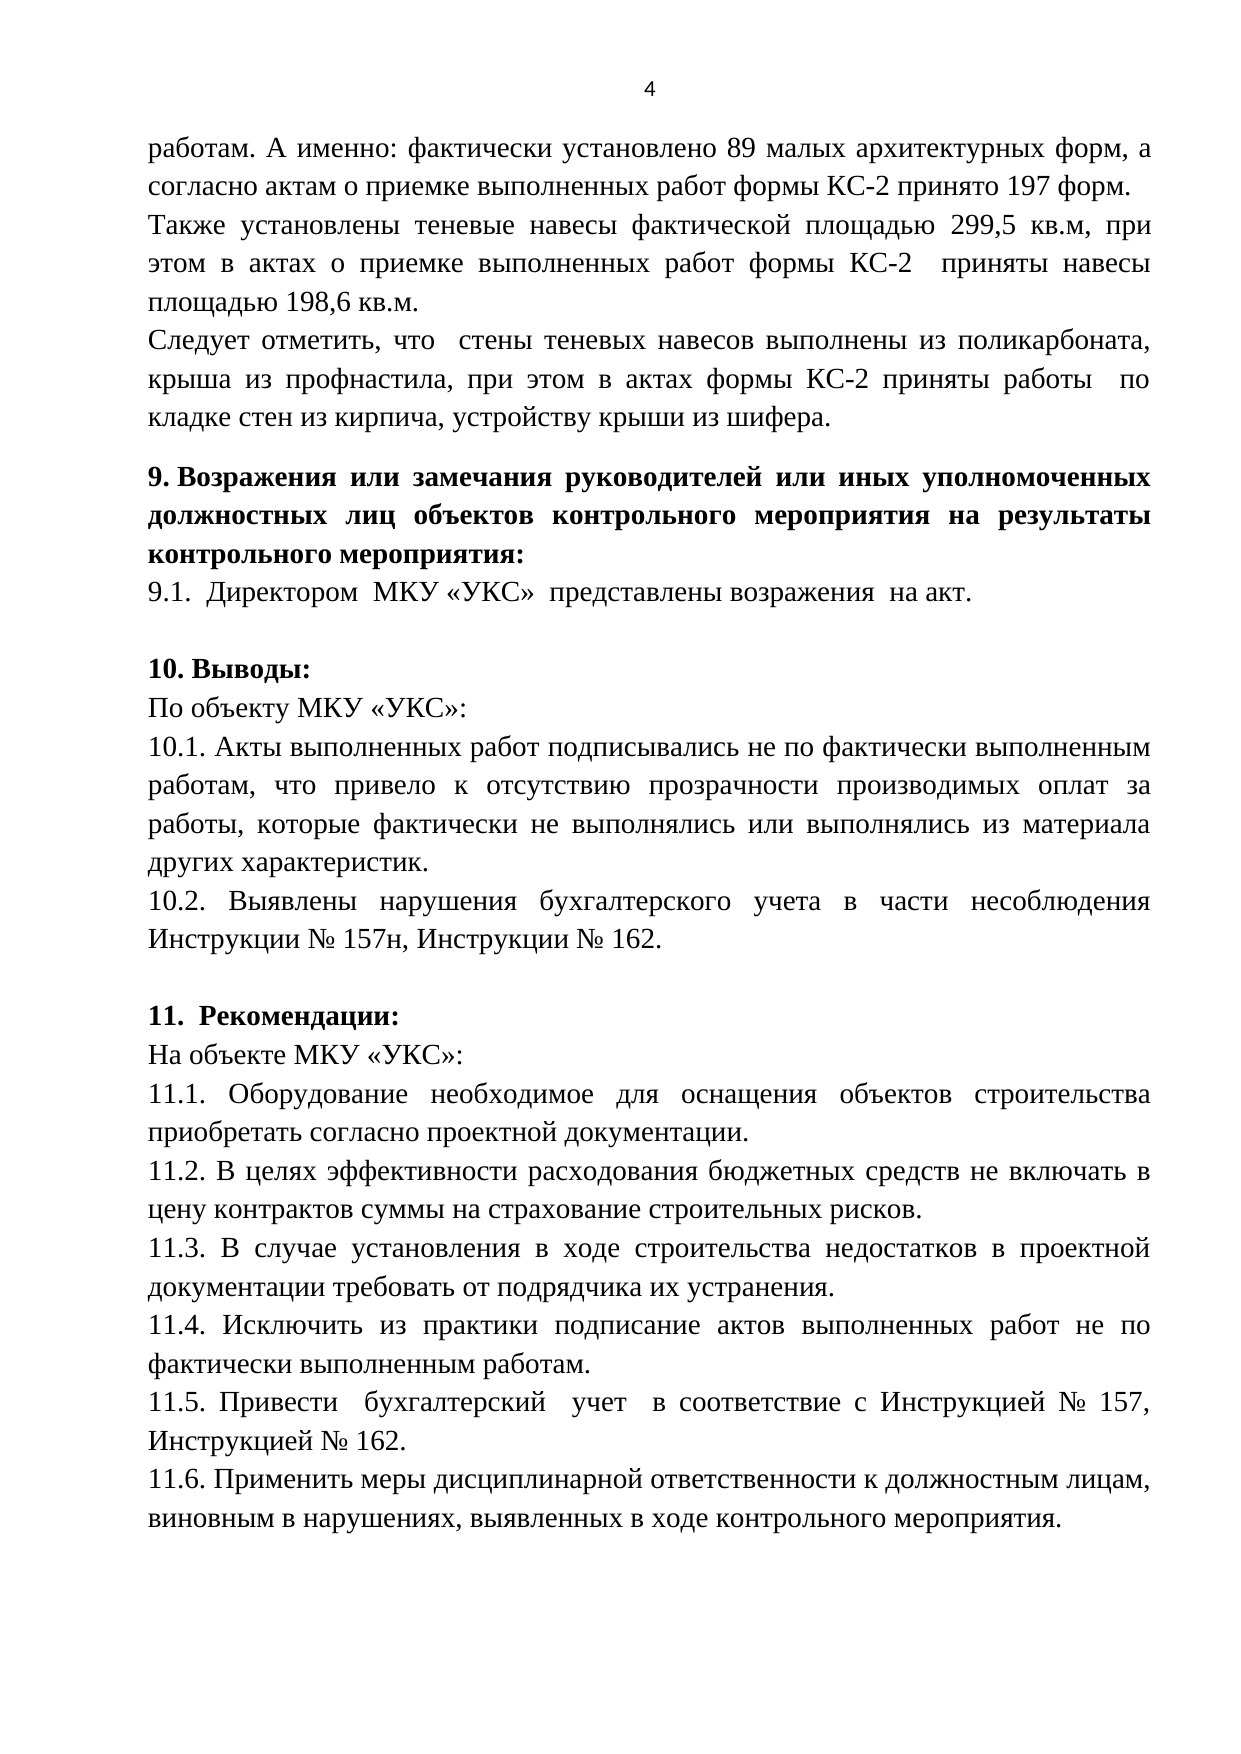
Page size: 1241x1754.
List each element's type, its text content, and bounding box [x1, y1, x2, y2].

text По объекту МКУ «УКС»: [148, 690, 1152, 724]
text Следует отметить, что стены теневых навесов выполнены из поликарбоната, крыша из профнастила, при этом в актах формы КС-2 приняты работы по кладке стен из кирпича, устройству крыши из шифера. [148, 322, 1152, 433]
text 11.2. В целях эффективности расходования бюджетных средств не включать в цену контрактов суммы на страхование строительных рисков. [148, 1153, 1152, 1225]
text 11.5. Привести бухгалтерский учет в соответствие с Инструкцией № 157, Инструкцией № 162. [148, 1384, 1152, 1456]
text 10.2. Выявлены нарушения бухгалтерского учета в части несоблюдения Инструкции № 157н, Инструкции № 162. [148, 883, 1152, 955]
text 10. Выводы: [148, 652, 1152, 685]
text 10.1. Акты выполненных работ подписывались не по фактически выполненным работам, что привело к отсутствию прозрачности производимых оплат за работы, которые фактически не выполнялись или выполнялись из материала других характеристик. [148, 729, 1152, 878]
text 11.4. Исключить из практики подписание актов выполненных работ не по фактически выполненным работам. [148, 1307, 1152, 1379]
text 9.1. Директором МКУ «УКС» представлены возражения на акт. [148, 574, 1152, 608]
text 9. Возражения или замечания руководителей или иных уполномоченных должностных лиц объектов контрольного мероприятия на результаты контрольного мероприятия: [148, 459, 1152, 569]
text 11.1. Оборудование необходимое для оснащения объектов строительства приобретать согласно проектной документации. [148, 1076, 1152, 1148]
text На объекте МКУ «УКС»: [148, 1037, 1152, 1071]
text 11.3. В случае установления в ходе строительства недостатков в проектной документации требовать от подрядчика их устранения. [148, 1230, 1152, 1302]
text 11. Рекомендации: [148, 998, 1152, 1032]
text 11.6. Применить меры дисциплинарной ответственности к должностным лицам, виновным в нарушениях, выявленных в ходе контрольного мероприятия. [148, 1461, 1152, 1533]
text Также установлены теневые навесы фактической площадью 299,5 кв.м, при этом в актах о приемке выполненных работ формы КС-2 приняты навесы площадью 198,6 кв.м. [148, 207, 1152, 317]
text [148, 130, 1152, 202]
